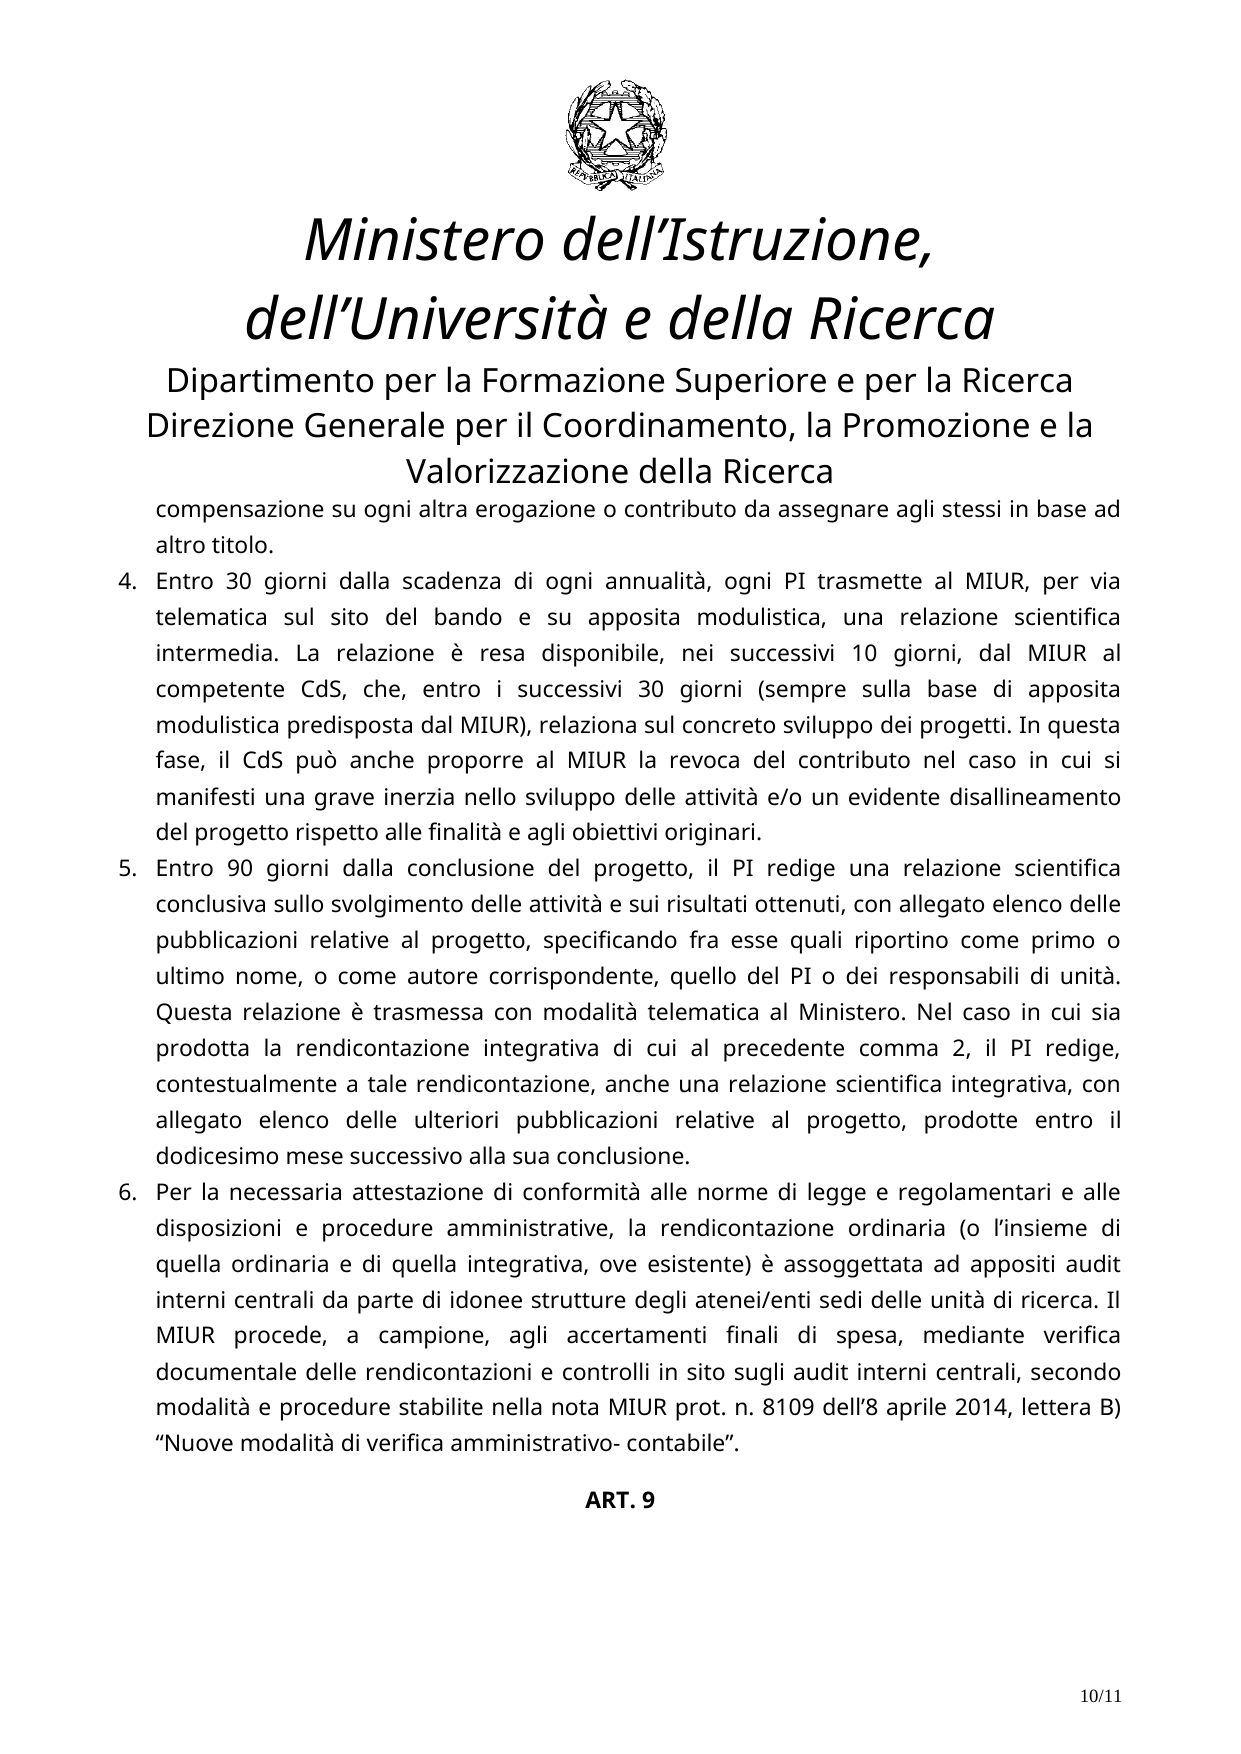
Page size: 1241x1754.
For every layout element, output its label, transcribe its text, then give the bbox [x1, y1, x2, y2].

picture [560, 73, 668, 198]
text 4. Entro 30 giorni dalla scadenza di ogni annualità, ogni PI trasmette al MIUR, per via telematica sul sito del bando e su apposita modulistica, una relazione scientifica intermedia. La relazione è resa disponibile, nei successivi 10 giorni, dal MIUR al competente CdS, che, entro i successivi 30 giorni (sempre sulla base di apposita modulistica predisposta dal MIUR), relaziona sul concreto sviluppo dei progetti. In questa fase, il CdS può anche proporre al MIUR la revoca del contributo nel caso in cui si manifesti una grave inerzia nello sviluppo delle attività e/o un evidente disallineamento del progetto rispetto alle finalità e agli obiettivi originari. [118, 565, 1122, 848]
text ART. 9 [118, 1484, 1122, 1515]
text 6. Per la necessaria attestazione di conformità alle norme di legge e regolamentari e alle disposizioni e procedure amministrative, la rendicontazione ordinaria (o l’insieme di quella ordinaria e di quella integrativa, ove esistente) è assoggettata ad appositi audit interni centrali da parte di idonee strutture degli atenei/enti sedi delle unità di ricerca. Il MIUR procede, a campione, agli accertamenti finali di spesa, mediante verifica documentale delle rendicontazioni e controlli in sito sugli audit interni centrali, secondo modalità e procedure stabilite nella nota MIUR prot. n. 8109 dell’8 aprile 2014, lettera B) “Nuove modalità di verifica amministrativo- contabile”. [118, 1176, 1122, 1458]
text 5. Entro 90 giorni dalla conclusione del progetto, il PI redige una relazione scientifica conclusiva sullo svolgimento delle attività e sui risultati ottenuti, con allegato elenco delle pubblicazioni relative al progetto, specificando fra esse quali riportino come primo o ultimo nome, o come autore corrispondente, quello del PI o dei responsabili di unità. Questa relazione è trasmessa con modalità telematica al Ministero. Nel caso in cui sia prodotta la rendicontazione integrativa di cui al precedente comma 2, il PI redige, contestualmente a tale rendicontazione, anche una relazione scientifica integrativa, con allegato elenco delle ulteriori pubblicazioni relative al progetto, prodotte entro il dodicesimo mese successivo alla sua conclusione. [118, 852, 1122, 1171]
